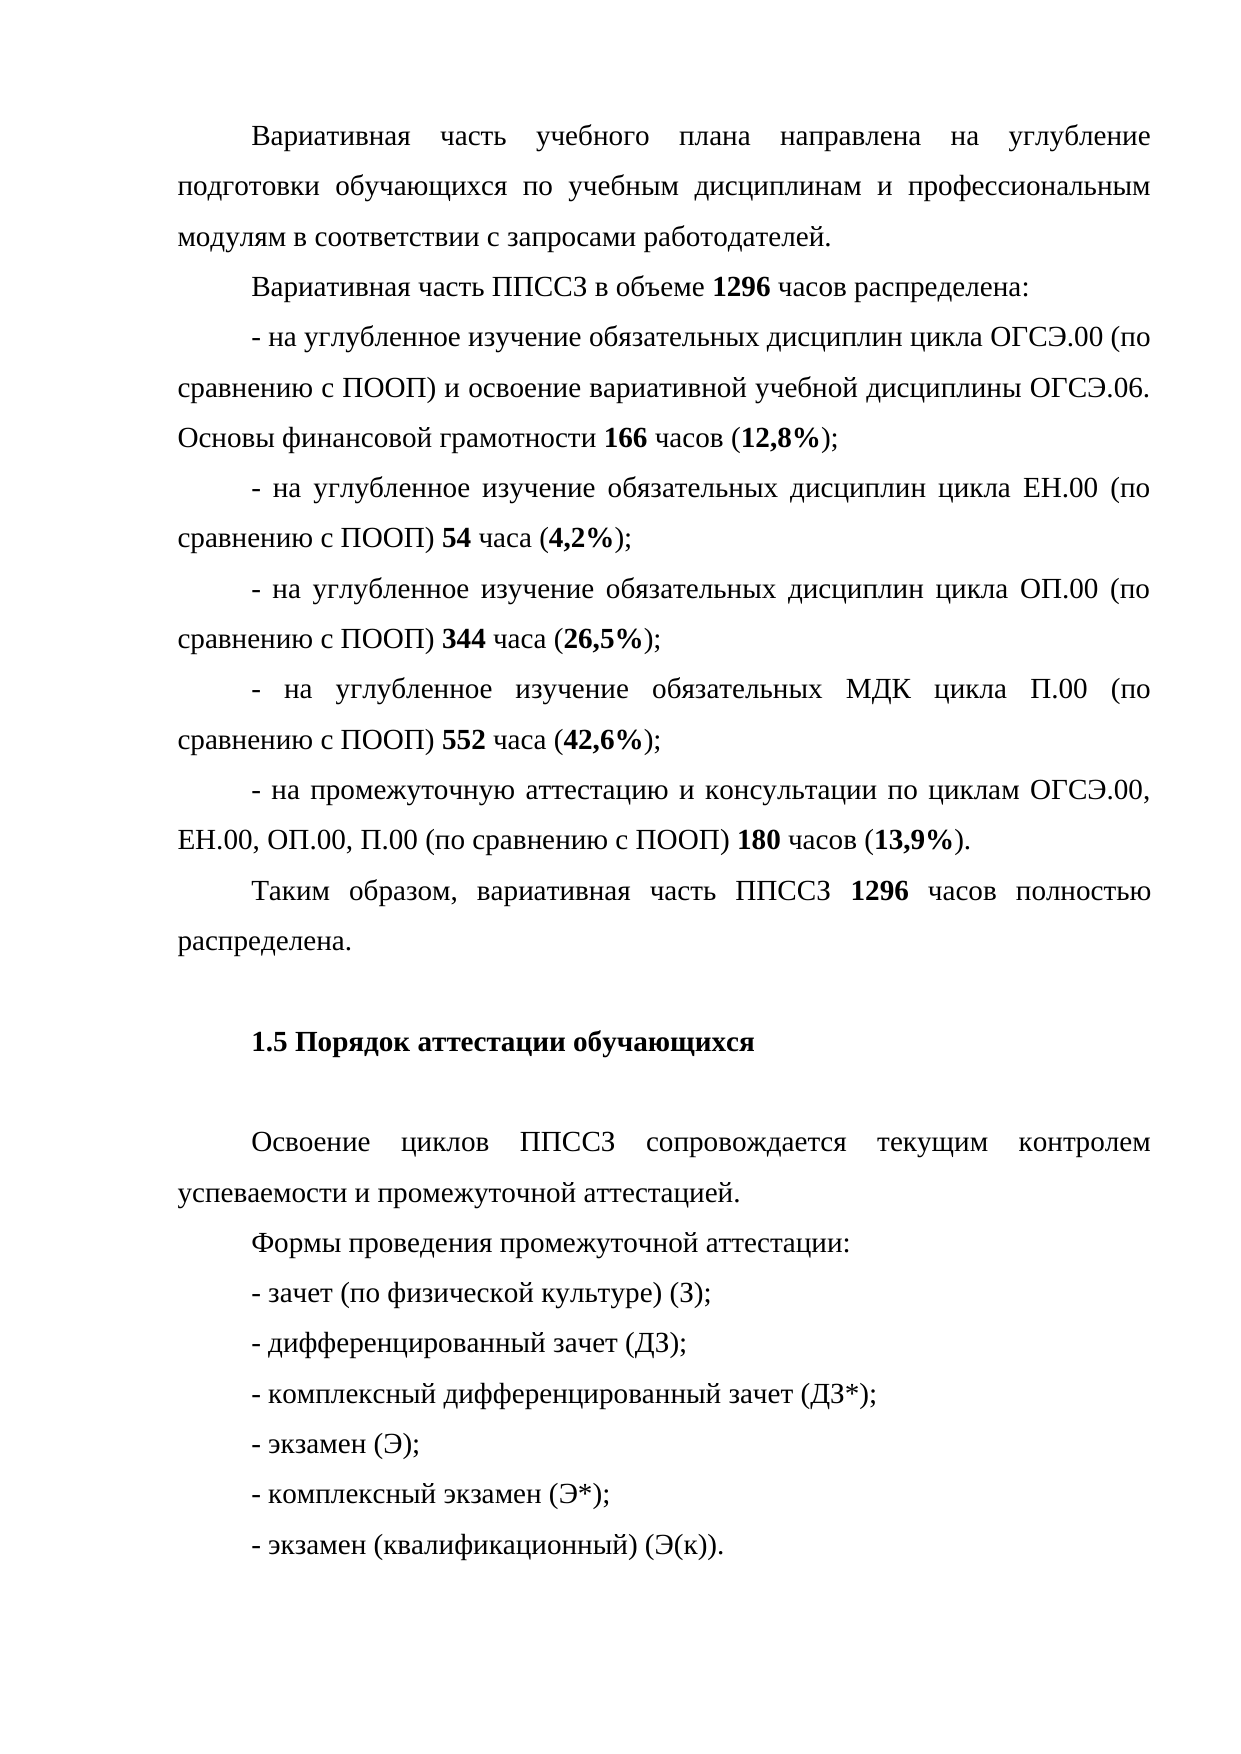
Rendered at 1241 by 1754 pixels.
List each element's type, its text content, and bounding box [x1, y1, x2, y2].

text Освоение циклов ППССЗ сопровождается текущим контролем успеваемости и промежуточной аттестацией. [177, 1124, 1152, 1208]
text - дифференцированный зачет (ДЗ); [177, 1326, 1152, 1359]
text - на промежуточную аттестацию и консультации по циклам ОГСЭ.00, ЕН.00, ОП.00, П.00 (по сравнению с ПООП) 180 часов (13,9%). [177, 772, 1152, 856]
text - на углубленное изучение обязательных дисциплин цикла ЕН.00 (по сравнению с ПООП) 54 часа (4,2%); [177, 470, 1152, 554]
text - на углубленное изучение обязательных МДК цикла П.00 (по сравнению с ПООП) 552 часа (42,6%); [177, 672, 1152, 755]
text Таким образом, вариативная часть ППССЗ 1296 часов полностью распределена. [177, 873, 1152, 957]
text - комплексный экзамен (Э*); [177, 1477, 1152, 1510]
text - комплексный дифференцированный зачет (ДЗ*); [177, 1376, 1152, 1409]
text - экзамен (квалификационный) (Э(к)). [177, 1527, 1152, 1560]
text Вариативная часть ППССЗ в объеме 1296 часов распределена: [177, 269, 1152, 303]
text - на углубленное изучение обязательных дисциплин цикла ОП.00 (по сравнению с ПООП) 344 часа (26,5%); [177, 571, 1152, 655]
text Формы проведения промежуточной аттестации: [177, 1225, 1152, 1258]
text 1.5 Порядок аттестации обучающихся [177, 1024, 1152, 1057]
text Вариативная часть учебного плана направлена на углубление подготовки обучающихся по учебным дисциплинам и профессиональным модулям в соответствии с запросами работодателей. [177, 118, 1152, 252]
text - зачет (по физической культуре) (З); [177, 1275, 1152, 1309]
text - на углубленное изучение обязательных дисциплин цикла ОГСЭ.00 (по сравнению с ПООП) и освоение вариативной учебной дисциплины ОГСЭ.06. Основы финансовой грамотности 166 часов (12,8%); [177, 319, 1152, 453]
text - экзамен (Э); [177, 1426, 1152, 1460]
